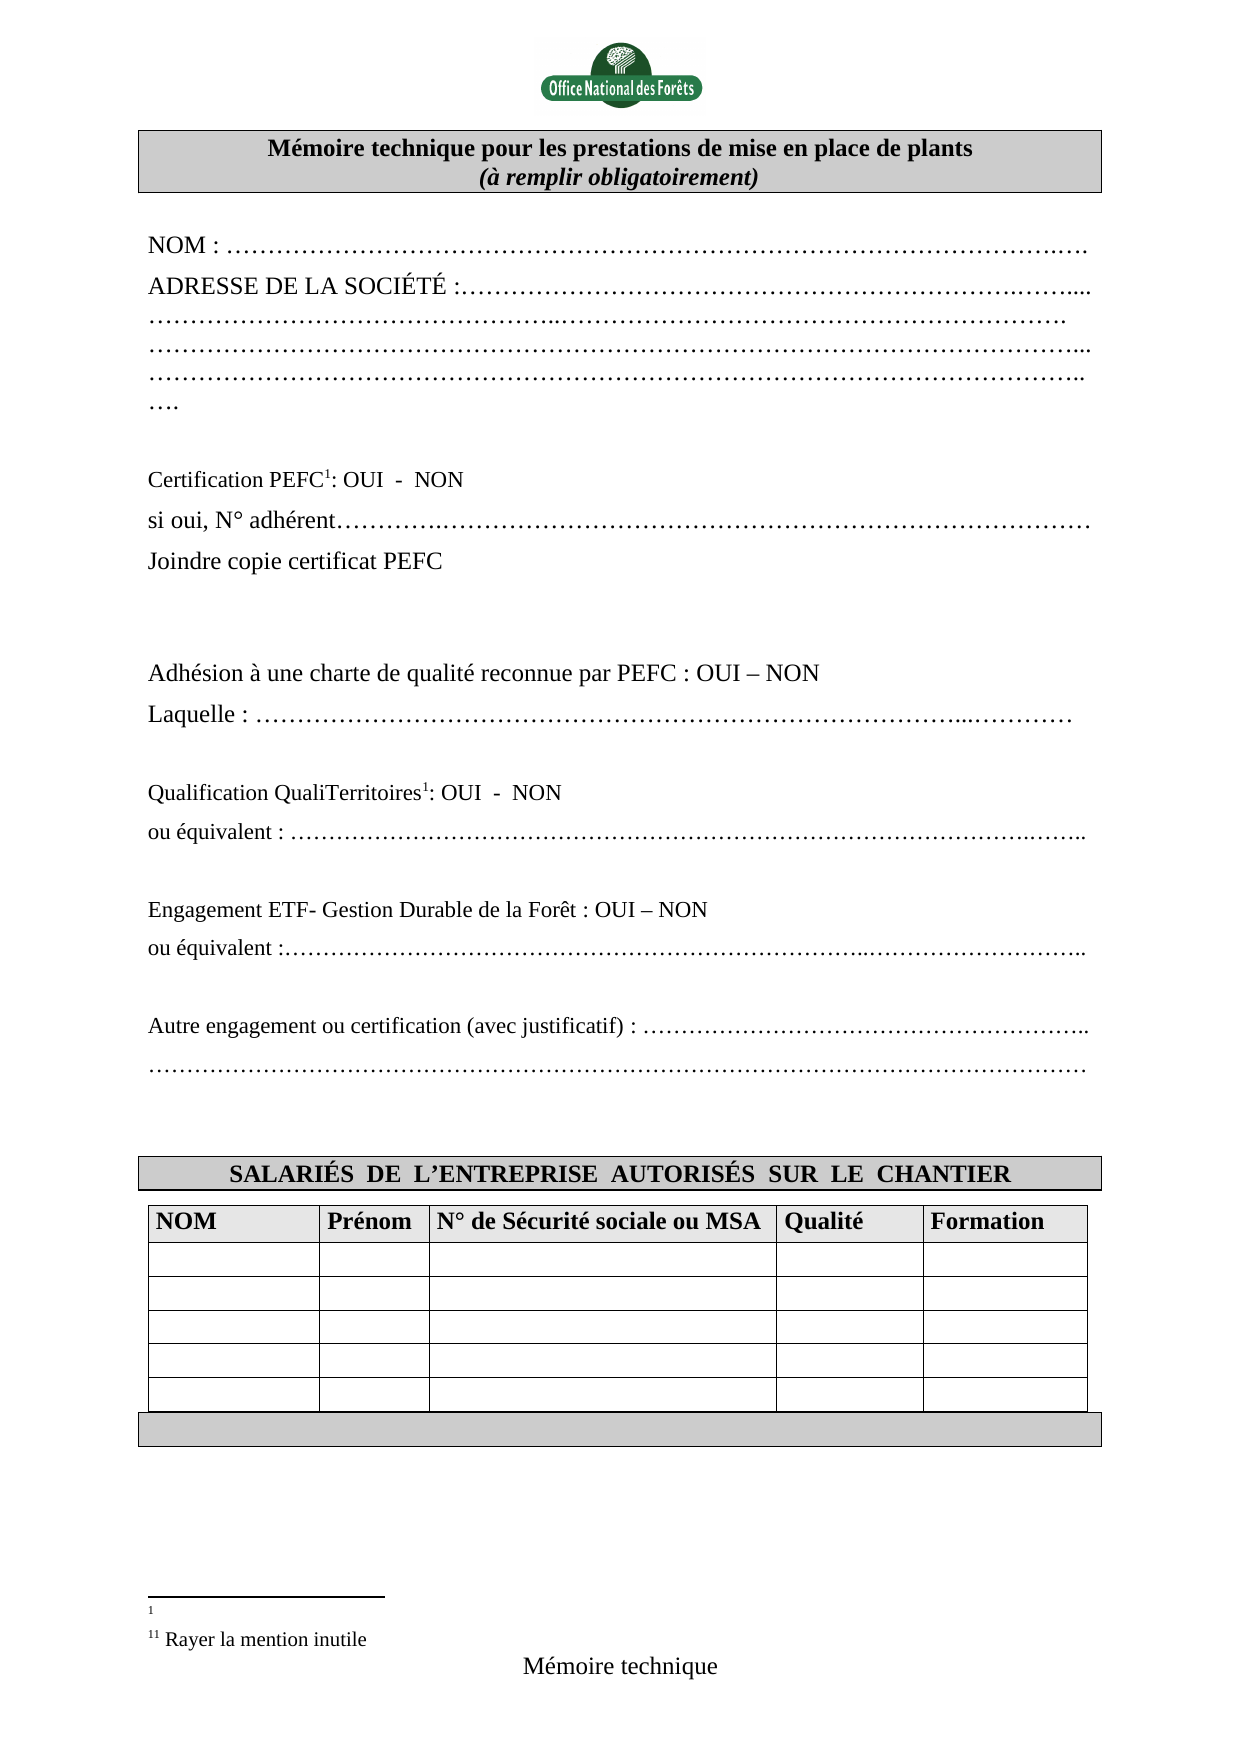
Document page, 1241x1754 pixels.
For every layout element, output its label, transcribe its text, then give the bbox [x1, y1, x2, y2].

text Adhésion à une charte de qualité reconnue par PEFC : OUI – NON [148, 658, 1092, 686]
text Engagement ETF- Gestion Durable de la Forêt : OUI – NON [148, 896, 1092, 922]
text Qualification QualiTerritoires1: OUI - NON [148, 779, 1092, 805]
table_cell [149, 1378, 319, 1411]
table_header Formation [924, 1206, 1087, 1242]
table_header Qualité [777, 1206, 923, 1242]
table_cell [430, 1378, 776, 1411]
text Mémoire technique pour les prestations de mise en place de plants [139, 131, 1101, 158]
table_cell [320, 1311, 429, 1343]
table_cell [149, 1243, 319, 1276]
text (à remplir obligatoirement) [139, 158, 1101, 192]
table_cell [777, 1311, 923, 1343]
table_cell [149, 1311, 319, 1343]
text ou équivalent :…………………………………………………………………..……………………….. [148, 934, 1092, 961]
table_cell [320, 1243, 429, 1276]
text Laquelle : …………………………………………………………………………...………… [148, 699, 1092, 728]
text ADRESSE DE LA SOCIÉTÉ :………………………………………………………….…….... …………………………………………..…………………………………………………….…………………………………………………………………………………………………...…………………………………………………………………………………………………..…. [148, 271, 1092, 415]
text …………………………………………………………………………………………………………… [148, 1051, 1092, 1077]
table_cell [924, 1243, 1087, 1276]
picture [534, 37, 707, 116]
table_cell [430, 1243, 776, 1276]
table_cell [777, 1344, 923, 1377]
table_cell [924, 1311, 1087, 1343]
text Autre engagement ou certification (avec justificatif) : ………………………………………………….. [148, 1012, 1092, 1038]
table_header Prénom [320, 1206, 429, 1242]
subtitle SALARIÉS DE L’ENTREPRISE AUTORISÉS SUR LE CHANTIER [139, 1157, 1101, 1189]
text Certification PEFC1: OUI - NON [148, 466, 1092, 493]
text si oui, N° adhérent………….…………………………………………………………………… [148, 505, 1092, 534]
text NOM : ……………………………………………………………………………………….…. [148, 230, 1092, 259]
table_cell [320, 1277, 429, 1309]
table_cell [149, 1277, 319, 1309]
table_cell [924, 1378, 1087, 1411]
table_header NOM [149, 1206, 319, 1242]
table_cell [320, 1378, 429, 1411]
table_header N° de Sécurité sociale ou MSA [430, 1206, 776, 1242]
table_cell [924, 1344, 1087, 1377]
table_cell [320, 1344, 429, 1377]
table_cell [430, 1311, 776, 1343]
table_cell [149, 1344, 319, 1377]
table_cell [430, 1277, 776, 1309]
table_cell [777, 1243, 923, 1276]
table_cell [777, 1378, 923, 1411]
table_cell [924, 1277, 1087, 1309]
table_cell [777, 1277, 923, 1309]
text ou équivalent : …………………………………………………………………………………….…….. [148, 818, 1092, 844]
table_cell [430, 1344, 776, 1377]
text Joindre copie certificat PEFC [148, 546, 1092, 575]
